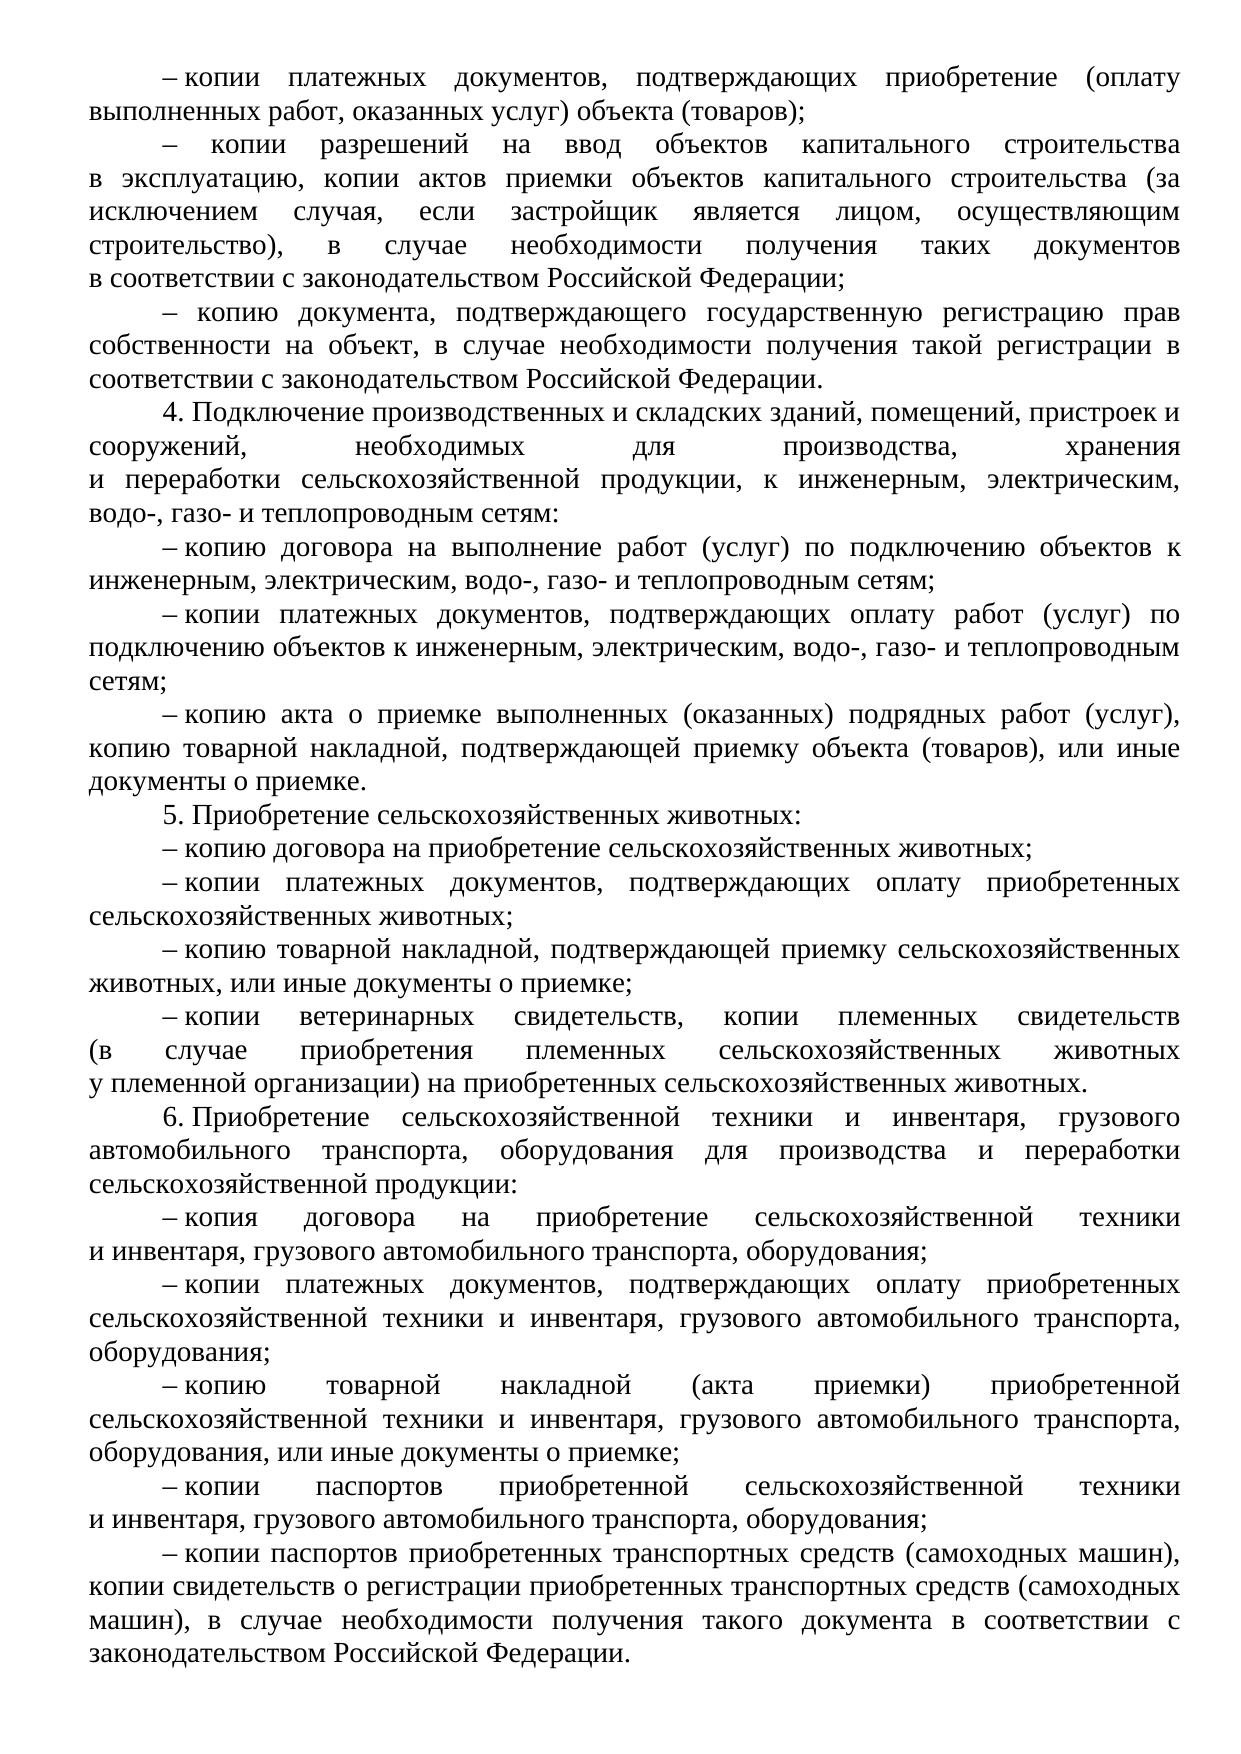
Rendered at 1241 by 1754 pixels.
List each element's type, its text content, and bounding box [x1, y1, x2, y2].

text – копии платежных документов, подтверждающих приобретение (оплату выполненных работ, оказанных услуг) объекта (товаров); [89, 59, 1181, 126]
text – копию акта о приемке выполненных (оказанных) подрядных работ (услуг), копию товарной накладной, подтверждающей приемку объекта (товаров), или иные документы о приемке. [89, 696, 1181, 797]
text – копии паспортов приобретенных транспортных средств (самоходных машин), копии свидетельств о регистрации приобретенных транспортных средств (самоходных машин), в случае необходимости получения такого документа в соответствии с законодательством Российской Федерации. [89, 1535, 1181, 1669]
text – копии ветеринарных свидетельств, копии племенных свидетельств (в случае приобретения племенных сельскохозяйственных животных у племенной организации) на приобретенных сельскохозяйственных животных. [89, 998, 1181, 1099]
text – копии платежных документов, подтверждающих оплату работ (услуг) по подключению объектов к инженерным, электрическим, водо-, газо- и теплопроводным сетям; [89, 596, 1181, 696]
text – копию товарной накладной (акта приемки) приобретенной сельскохозяйственной техники и инвентаря, грузового автомобильного транспорта, оборудования, или иные документы о приемке; [89, 1367, 1181, 1468]
text – копию договора на выполнение работ (услуг) по подключению объектов к инженерным, электрическим, водо-, газо- и теплопроводным сетям; [89, 529, 1181, 596]
text – копию договора на приобретение сельскохозяйственных животных; [89, 831, 1181, 864]
text – копии разрешений на ввод объектов капитального строительства в эксплуатацию, копии актов приемки объектов капитального строительства (за исключением случая, если застройщик является лицом, осуществляющим строительство), в случае необходимости получения таких документов в соответствии с законодательством Российской Федерации; [89, 126, 1181, 294]
text 5. Приобретение сельскохозяйственных животных: [89, 797, 1181, 831]
text – копию документа, подтверждающего государственную регистрацию прав собственности на объект, в случае необходимости получения такой регистрации в соответствии с законодательством Российской Федерации. [89, 294, 1181, 394]
text 4. Подключение производственных и складских зданий, помещений, пристроек и сооружений, необходимых для производства, хранения и переработки сельскохозяйственной продукции, к инженерным, электрическим, водо-, газо- и теплопроводным сетям: [89, 394, 1181, 529]
text 6. Приобретение сельскохозяйственной техники и инвентаря, грузового автомобильного транспорта, оборудования для производства и переработки сельскохозяйственной продукции: [89, 1099, 1181, 1199]
text – копию товарной накладной, подтверждающей приемку сельскохозяйственных животных, или иные документы о приемке; [89, 931, 1181, 998]
text – копии паспортов приобретенной сельскохозяйственной техники и инвентаря, грузового автомобильного транспорта, оборудования; [89, 1468, 1181, 1535]
text – копии платежных документов, подтверждающих оплату приобретенных сельскохозяйственной техники и инвентаря, грузового автомобильного транспорта, оборудования; [89, 1267, 1181, 1367]
text – копии платежных документов, подтверждающих оплату приобретенных сельскохозяйственных животных; [89, 864, 1181, 931]
text – копия договора на приобретение сельскохозяйственной техники и инвентаря, грузового автомобильного транспорта, оборудования; [89, 1199, 1181, 1267]
